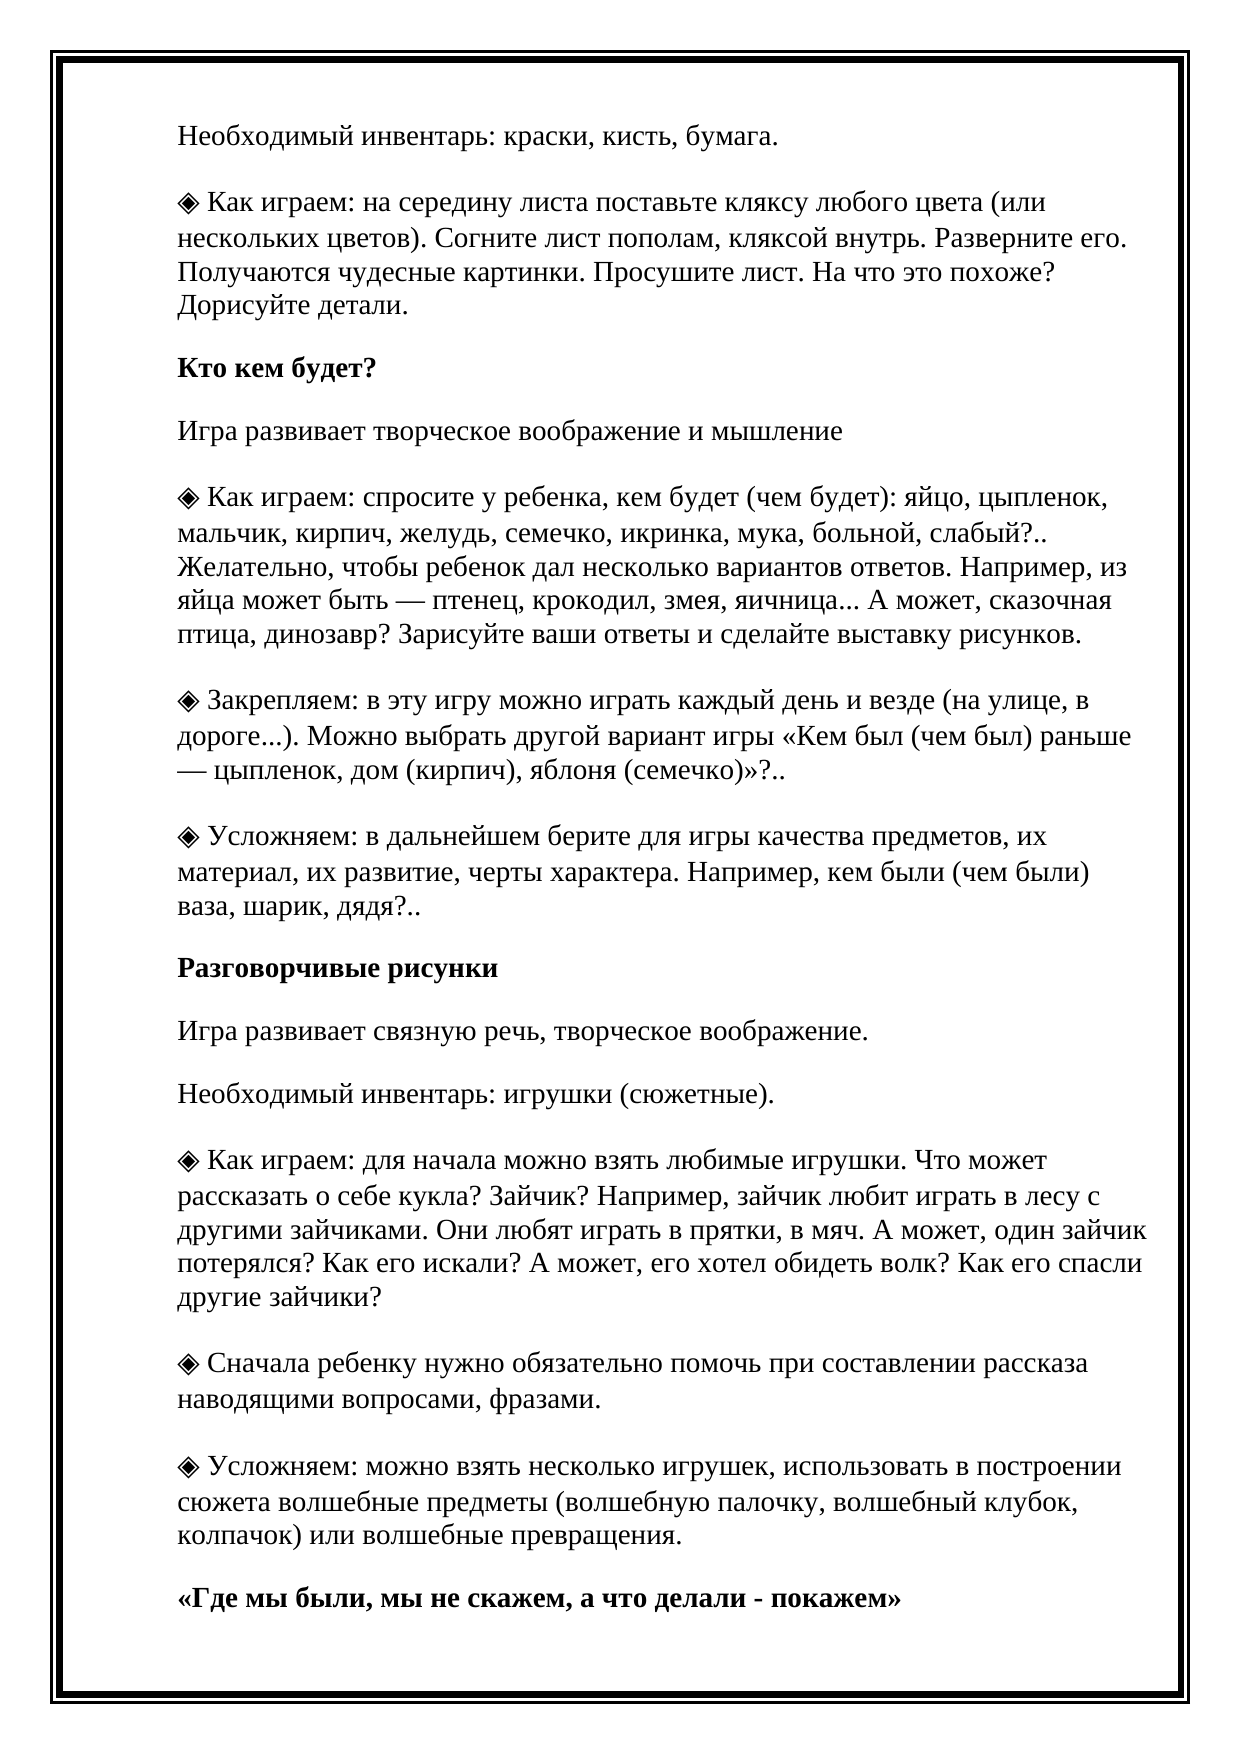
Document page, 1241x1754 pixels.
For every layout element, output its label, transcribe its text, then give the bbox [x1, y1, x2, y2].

text «Где мы были, мы не скажем, а что делали - покажем» [177, 1580, 1152, 1613]
text ◈ Закрепляем: в эту игру можно играть каждый день и везде (на улице, в дороге...). Можно выбрать другой вариант игры «Кем был (чем был) раньше — цыпленок, дом (кирпич), яблоня (семечко)»?.. [177, 679, 1152, 785]
text ◈ Как играем: для начала можно взять любимые игрушки. Что может рассказать о себе кукла? Зайчик? Например, зайчик любит играть в лесу с другими зайчиками. Они любят играть в прятки, в мяч. А может, один зайчик потерялся? Как его искали? А может, его хотел обидеть волк? Как его спасли другие зайчики? [177, 1139, 1152, 1312]
text ◈ Сначала ребенку нужно обязательно помочь при составлении рассказа наводящими вопросами, фразами. [177, 1342, 1152, 1415]
text Кто кем будет? [177, 350, 1152, 384]
text Игра развивает творческое воображение и мышление [177, 413, 1152, 446]
text ◈ Как играем: спросите у ребенка, кем будет (чем будет): яйцо, цыпленок, мальчик, кирпич, желудь, семечко, икринка, мука, больной, слабый?.. Желательно, чтобы ребенок дал несколько вариантов ответов. Например, из яйца может быть — птенец, крокодил, змея, яичница... А может, сказочная птица, динозавр? Зарисуйте ваши ответы и сделайте выставку рисунков. [177, 476, 1152, 649]
text Разговорчивые рисунки [177, 951, 1152, 984]
text ◈ Как играем: на середину листа поставьте кляксу любого цвета (или нескольких цветов). Согните лист пополам, кляксой внутрь. Разверните его. Получаются чудесные картинки. Просушите лист. На что это похоже? Дорисуйте детали. [177, 181, 1152, 321]
text ◈ Усложняем: можно взять несколько игрушек, использовать в построении сюжета волшебные предметы (волшебную палочку, волшебный клубок, колпачок) или волшебные превращения. [177, 1444, 1152, 1551]
text ◈ Усложняем: в дальнейшем берите для игры качества предметов, их материал, их развитие, черты характера. Например, кем были (чем были) ваза, шарик, дядя?.. [177, 814, 1152, 921]
text Необходимый инвентарь: краски, кисть, бумага. [177, 118, 1152, 152]
text Игра развивает связную речь, творческое воображение. [177, 1013, 1152, 1047]
text Необходимый инвентарь: игрушки (сюжетные). [177, 1076, 1152, 1109]
